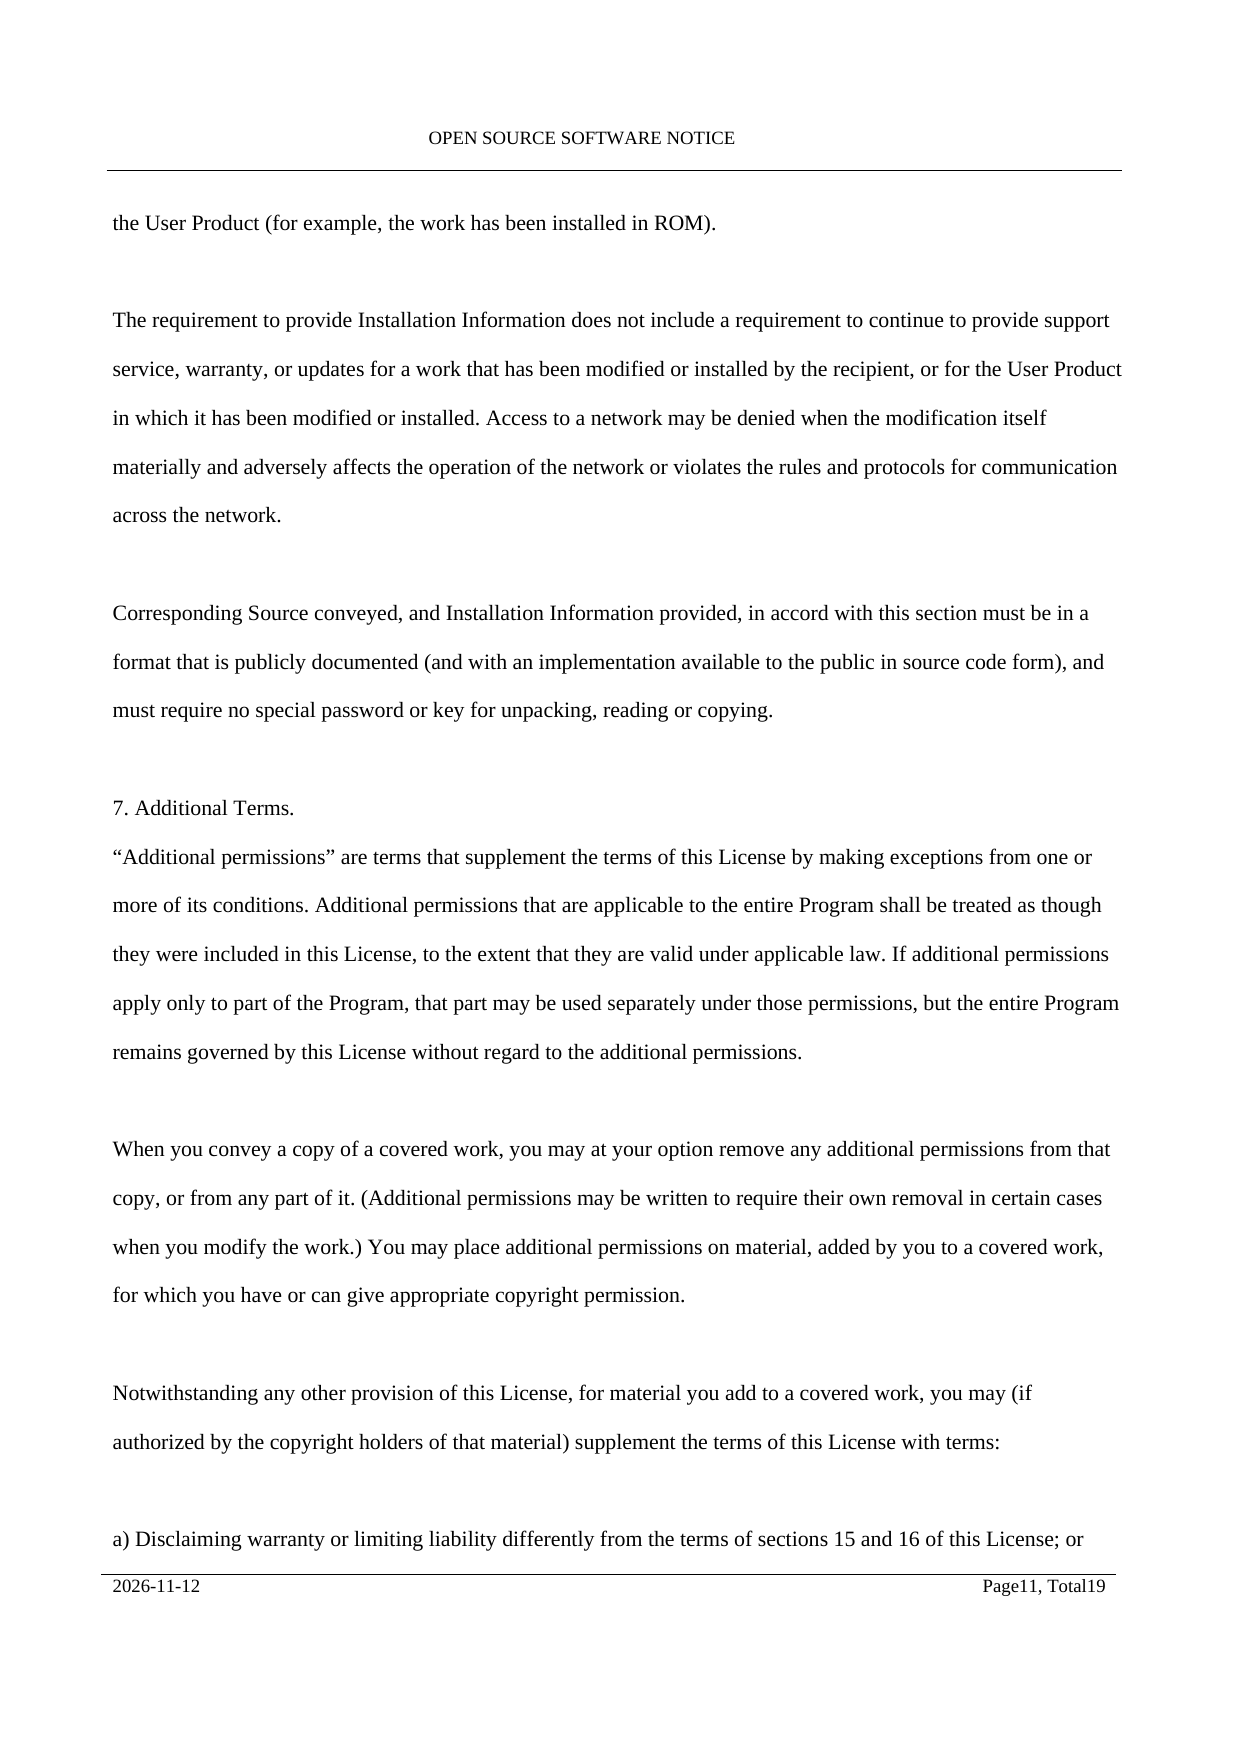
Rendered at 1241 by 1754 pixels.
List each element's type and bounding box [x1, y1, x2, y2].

text [112, 206, 1128, 1555]
